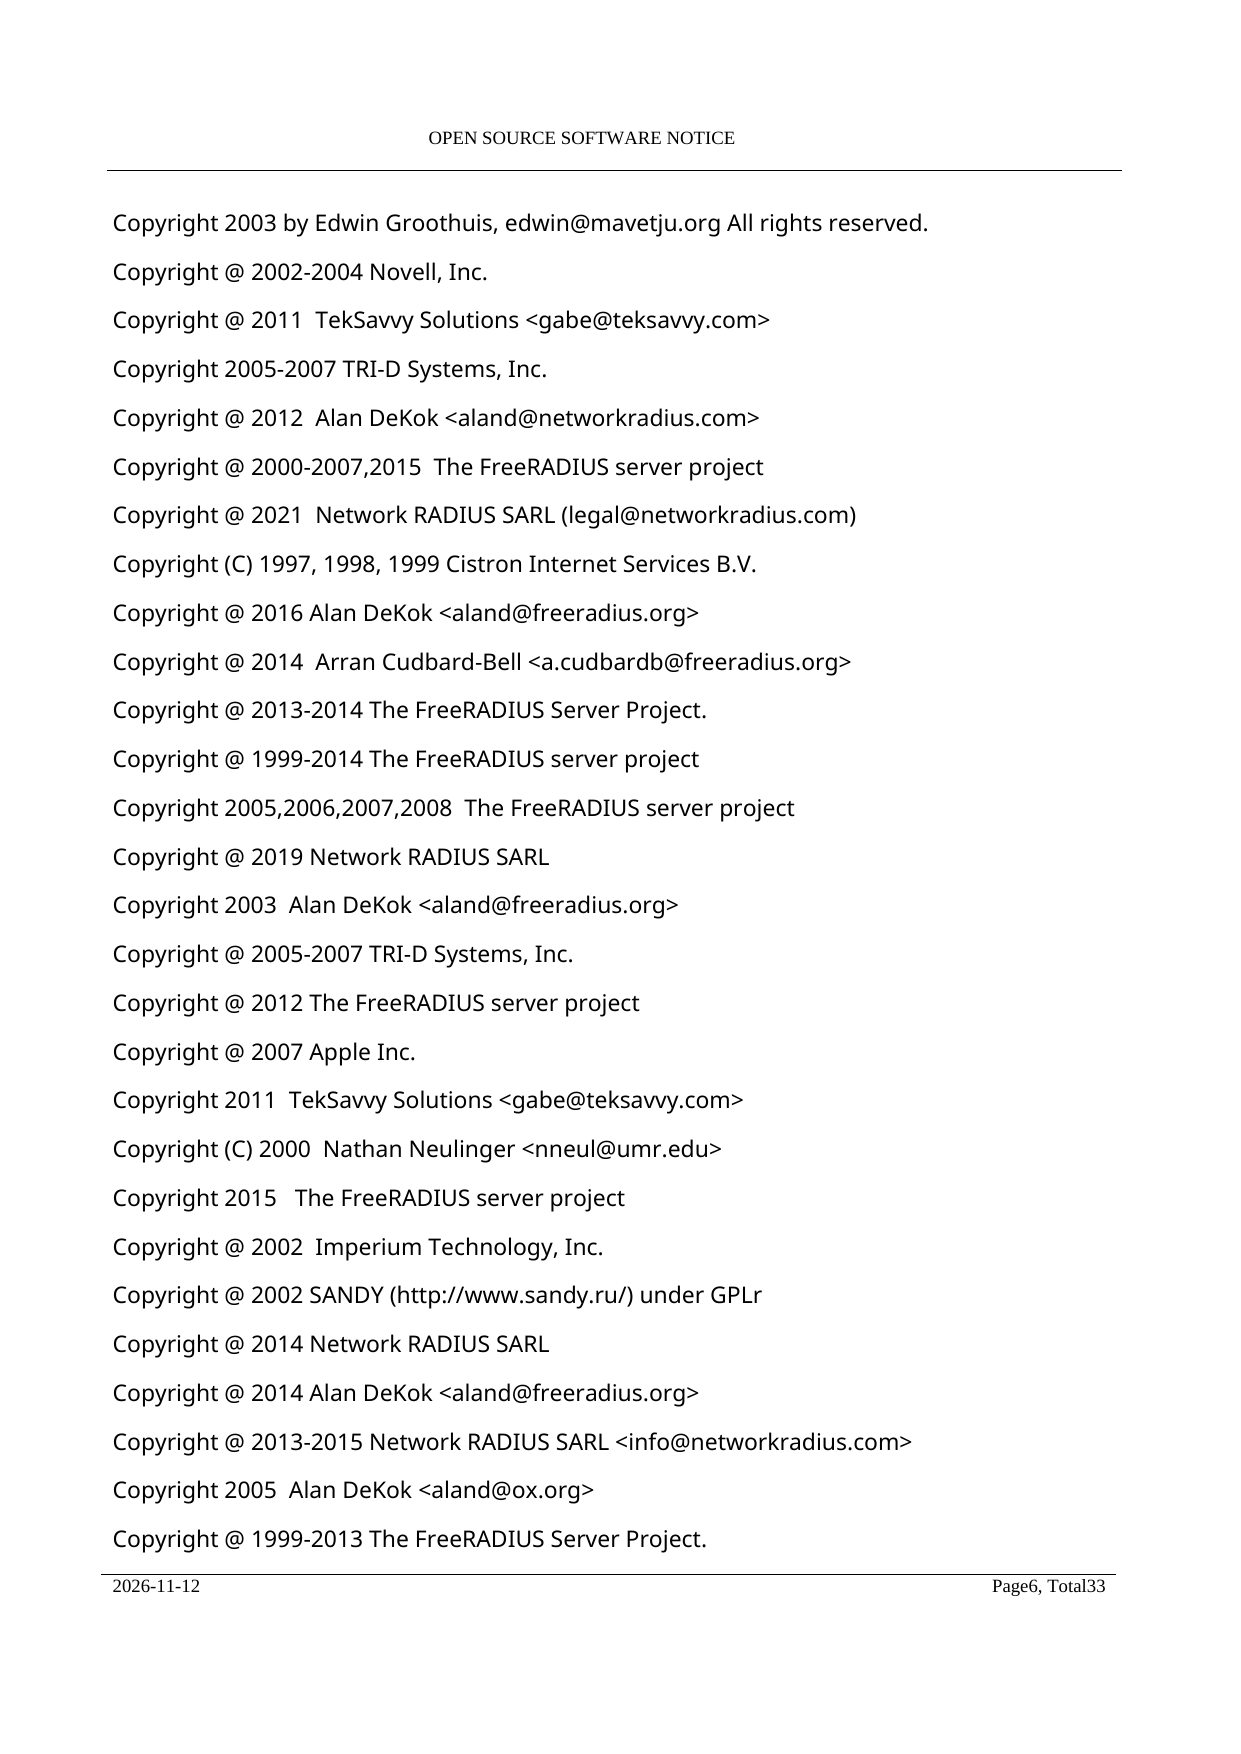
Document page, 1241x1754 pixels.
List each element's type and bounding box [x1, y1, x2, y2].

text [112, 206, 1128, 1555]
